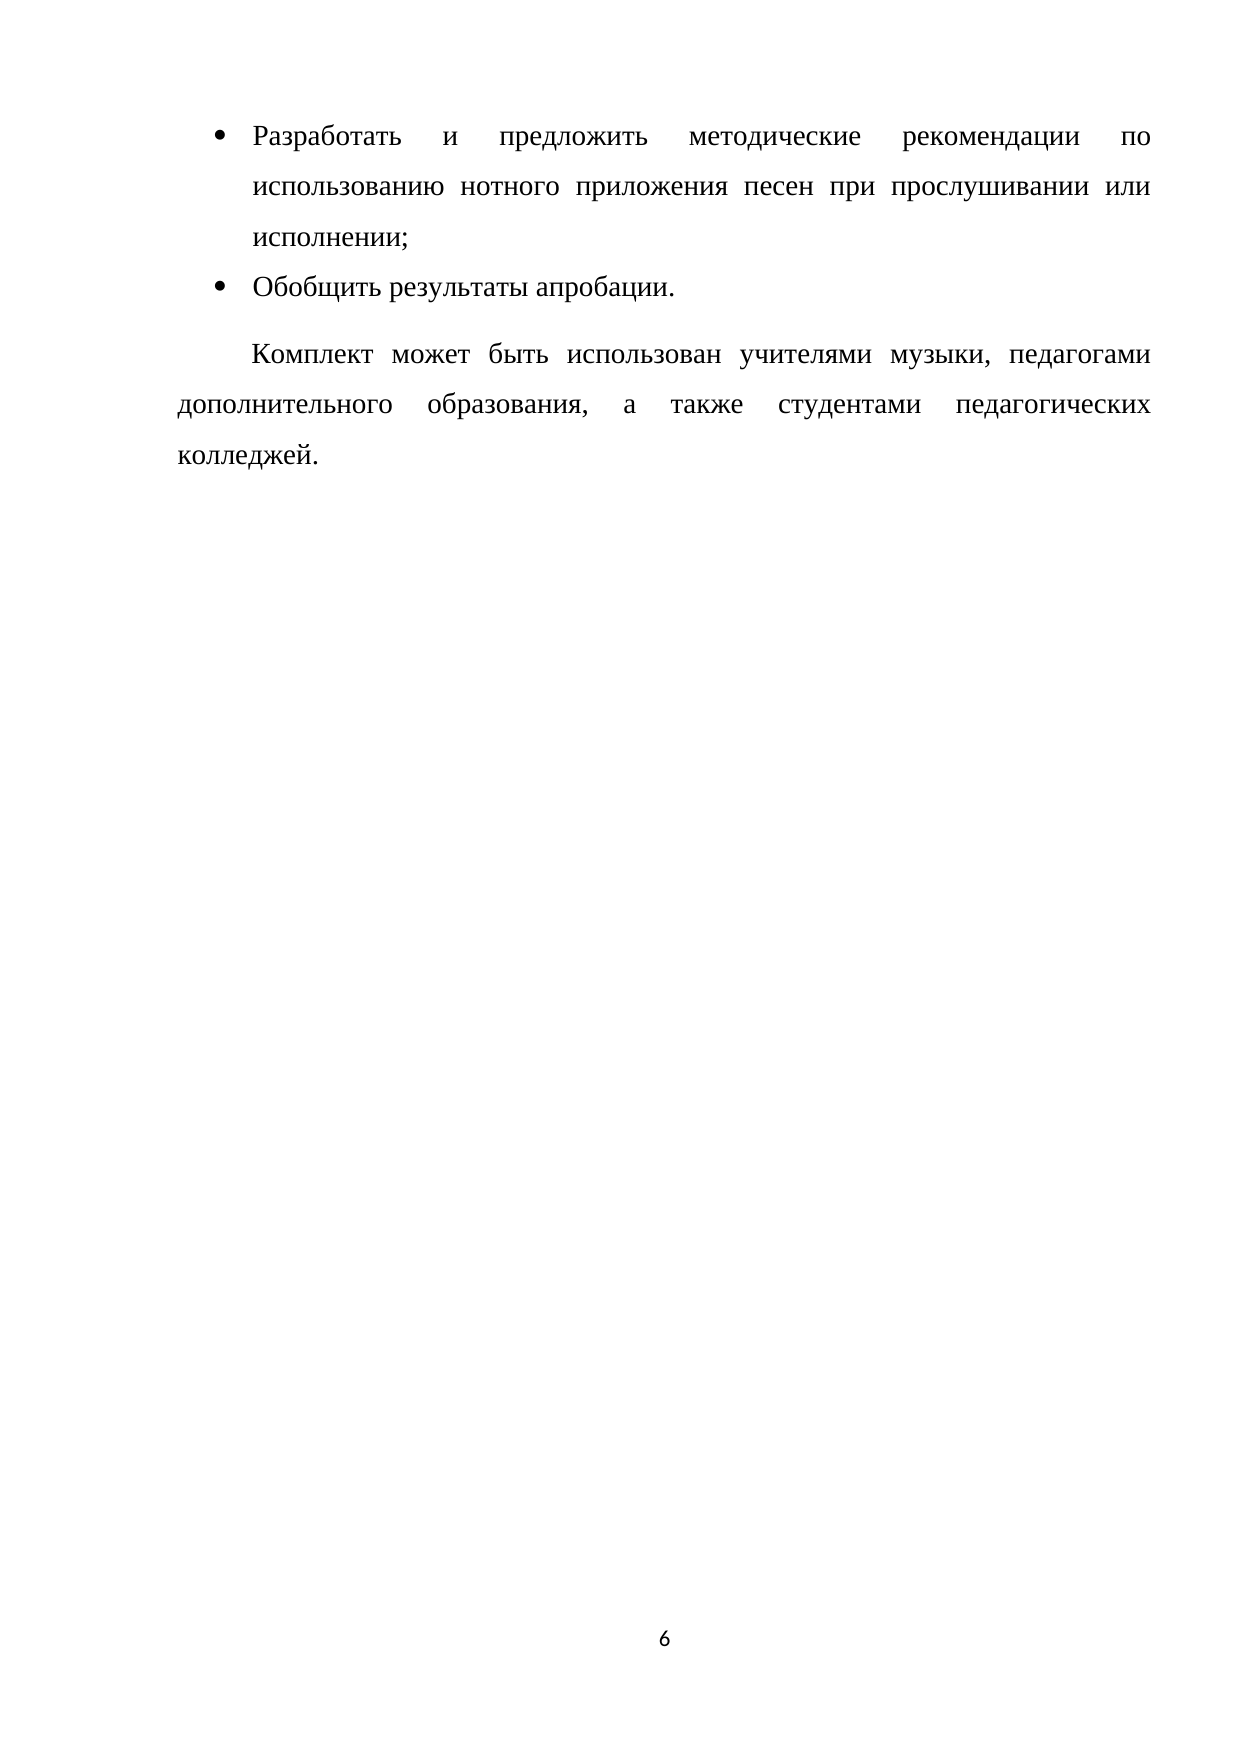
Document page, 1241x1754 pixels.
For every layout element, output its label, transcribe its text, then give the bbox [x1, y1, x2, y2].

list Разработать и предложить методические рекомендации по использованию нотного приложения песен при прослушивании или исполнении; [215, 118, 1152, 252]
list Обобщить результаты апробации. [215, 269, 1152, 303]
text Комплект может быть использован учителями музыки, педагогами дополнительного образования, а также студентами педагогических колледжей. [177, 336, 1152, 470]
